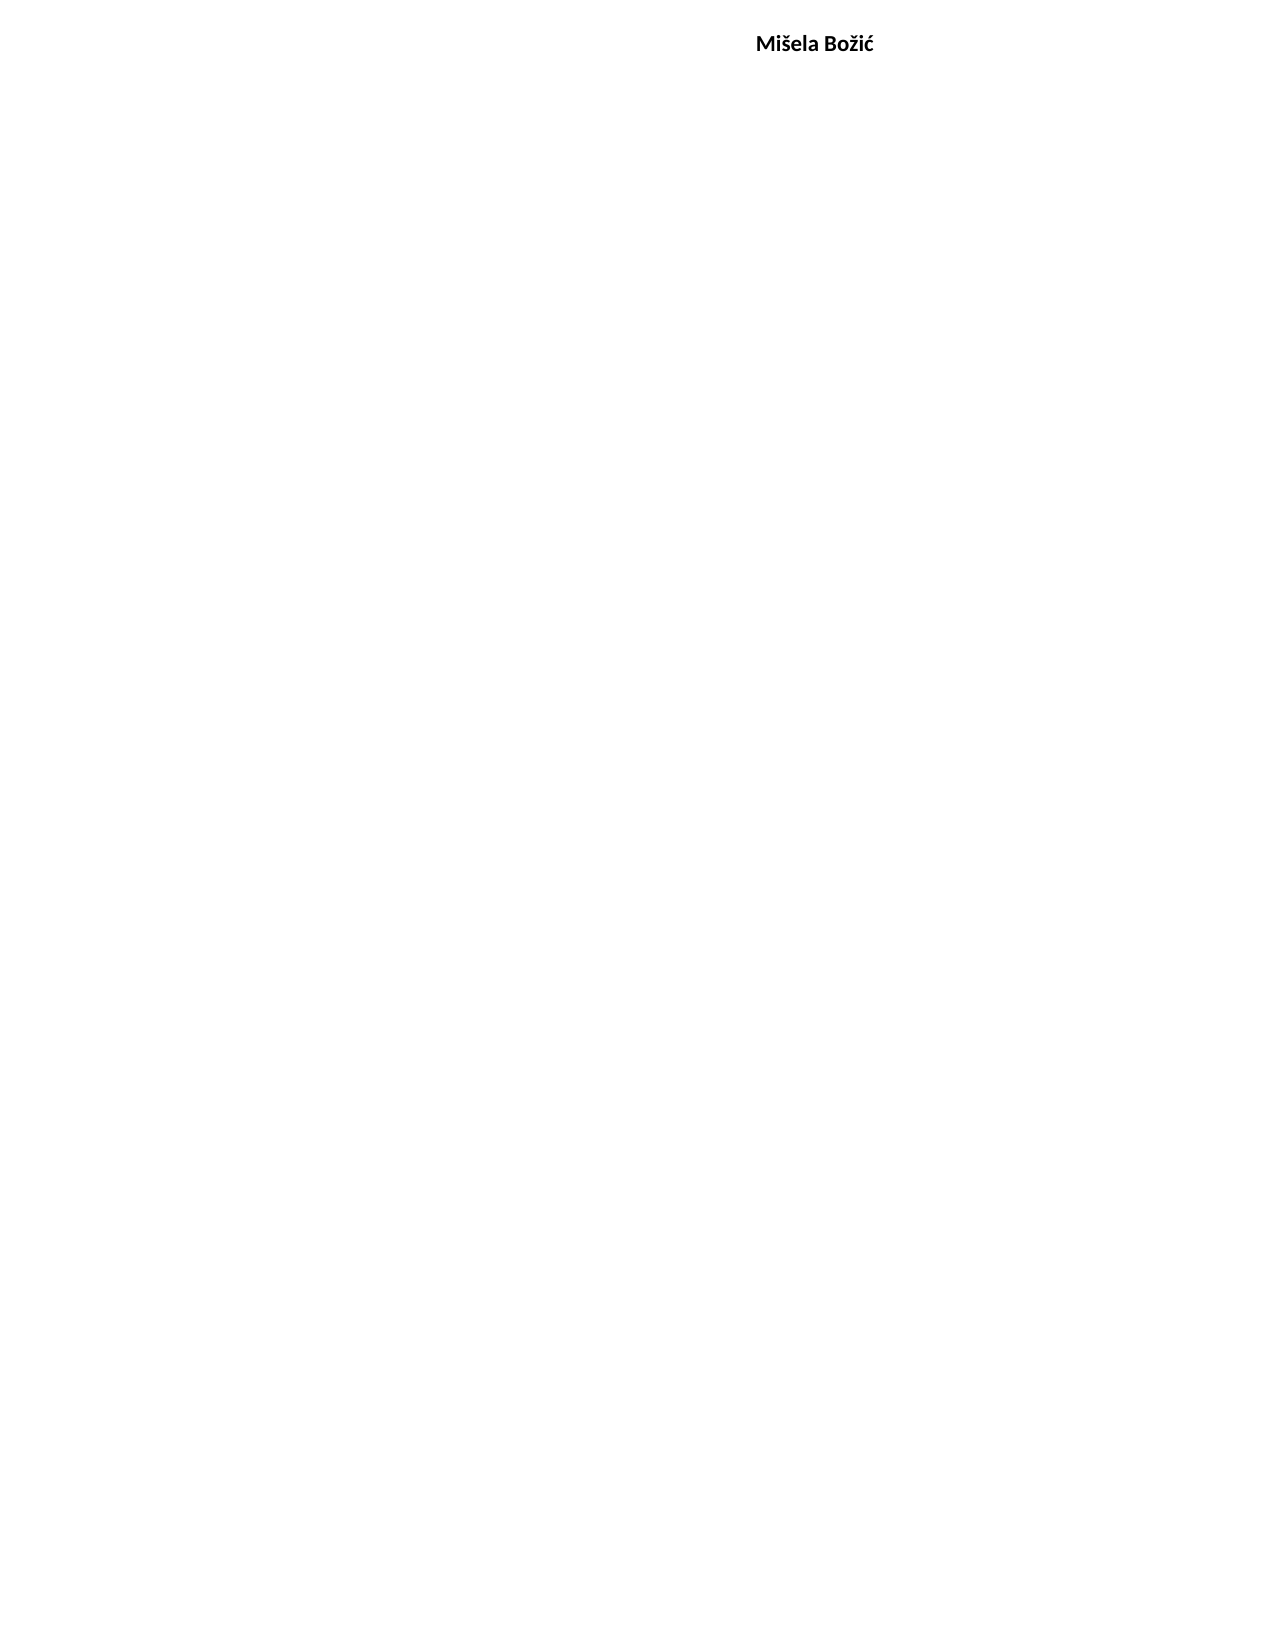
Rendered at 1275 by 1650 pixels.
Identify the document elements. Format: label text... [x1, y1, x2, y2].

text Mišela Božić [89, 29, 1211, 58]
